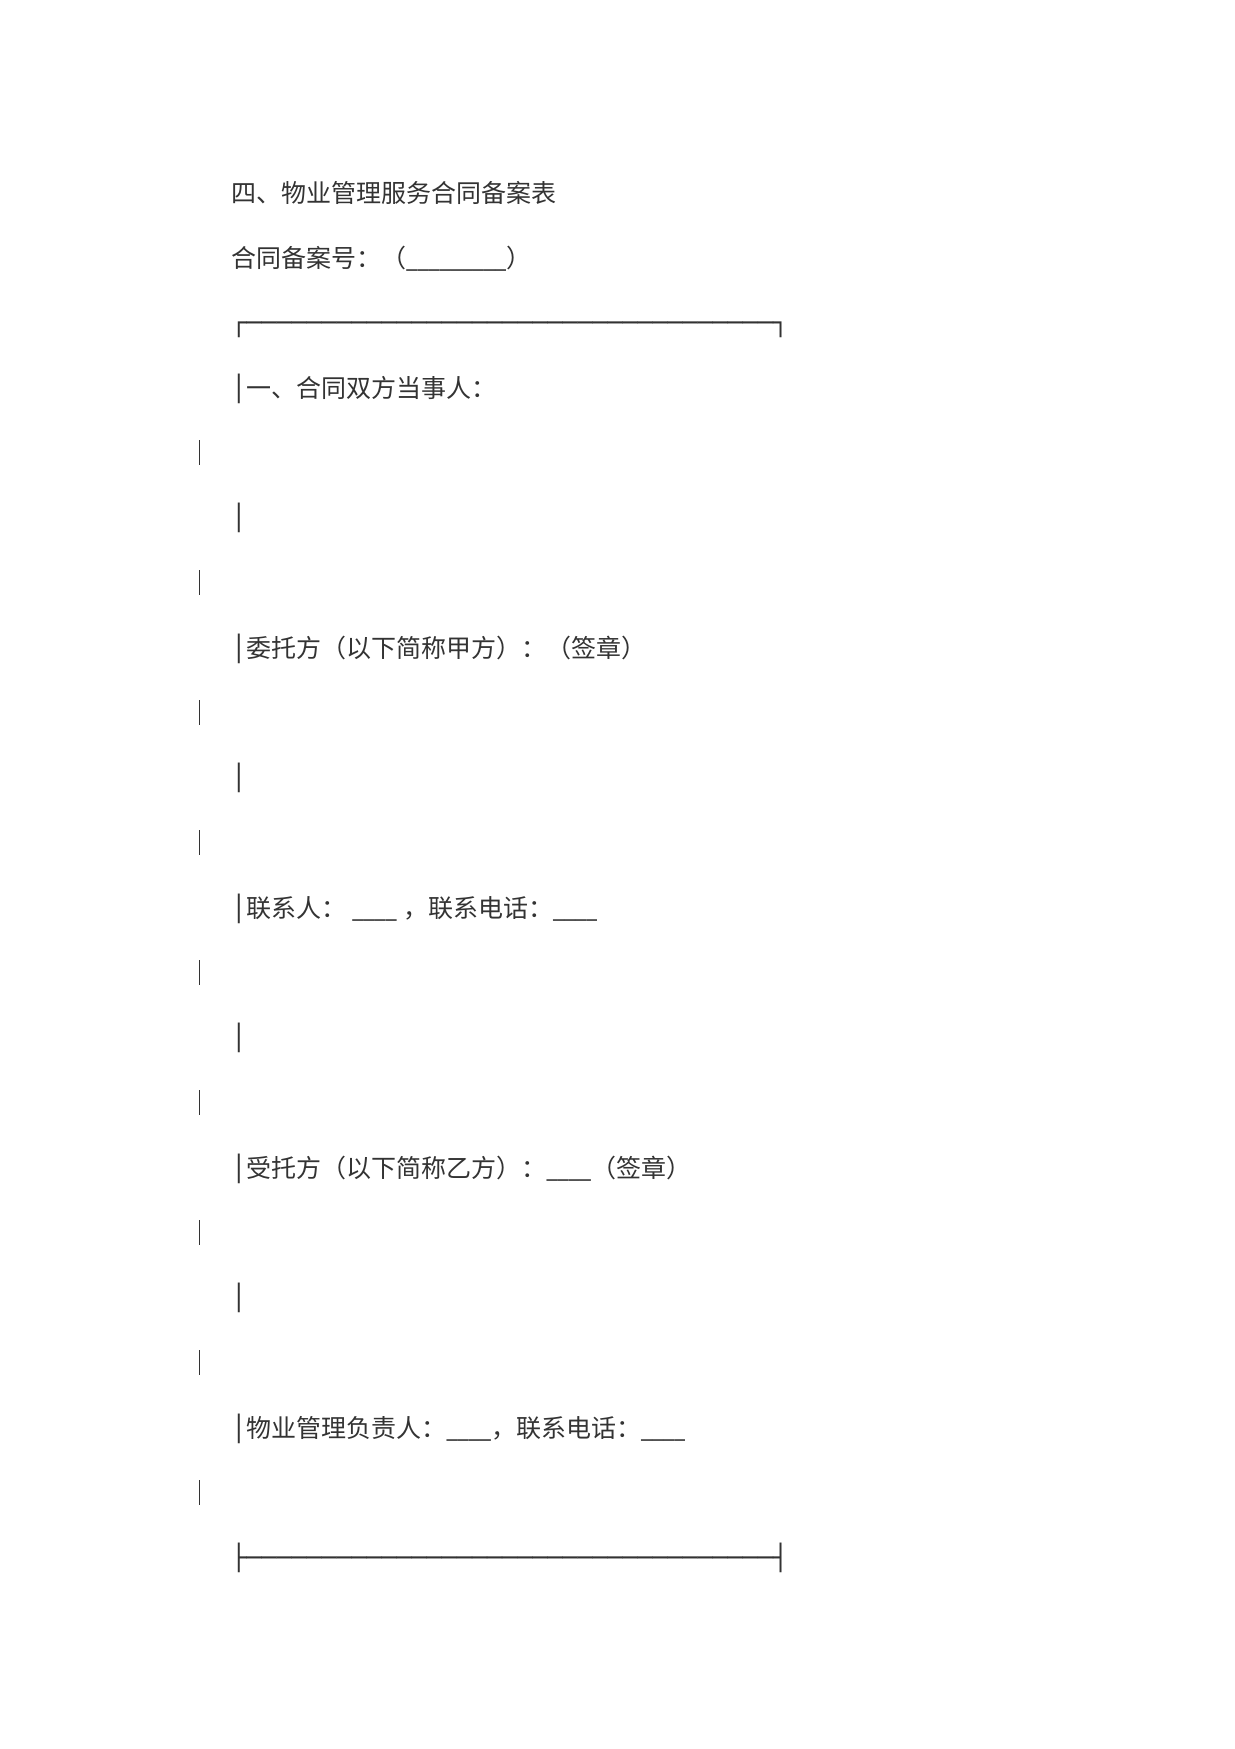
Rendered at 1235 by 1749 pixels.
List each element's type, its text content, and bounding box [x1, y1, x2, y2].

text │联系人： ____ ，联系电话：____ │ [187, 874, 1047, 1004]
text │ │ [187, 484, 1047, 614]
text │一、合同双方当事人： │ [187, 354, 1047, 484]
text │ │ [187, 1004, 1047, 1134]
text │物业管理负责人：____，联系电话：____ │ [187, 1394, 1047, 1524]
text │ │ [187, 744, 1047, 874]
text ┌───────────────────────────────────┐ [187, 289, 1047, 354]
text │受托方（以下简称乙方）：____（签章） │ [187, 1134, 1047, 1264]
text 四、物业管理服务合同备案表 [187, 159, 1047, 224]
text │ │ [187, 1264, 1047, 1394]
text │委托方（以下简称甲方）：（签章） │ [187, 614, 1047, 744]
text ├───────────────────────────────────┤ [187, 1524, 1047, 1589]
text 合同备案号：（_________） [187, 224, 1047, 289]
